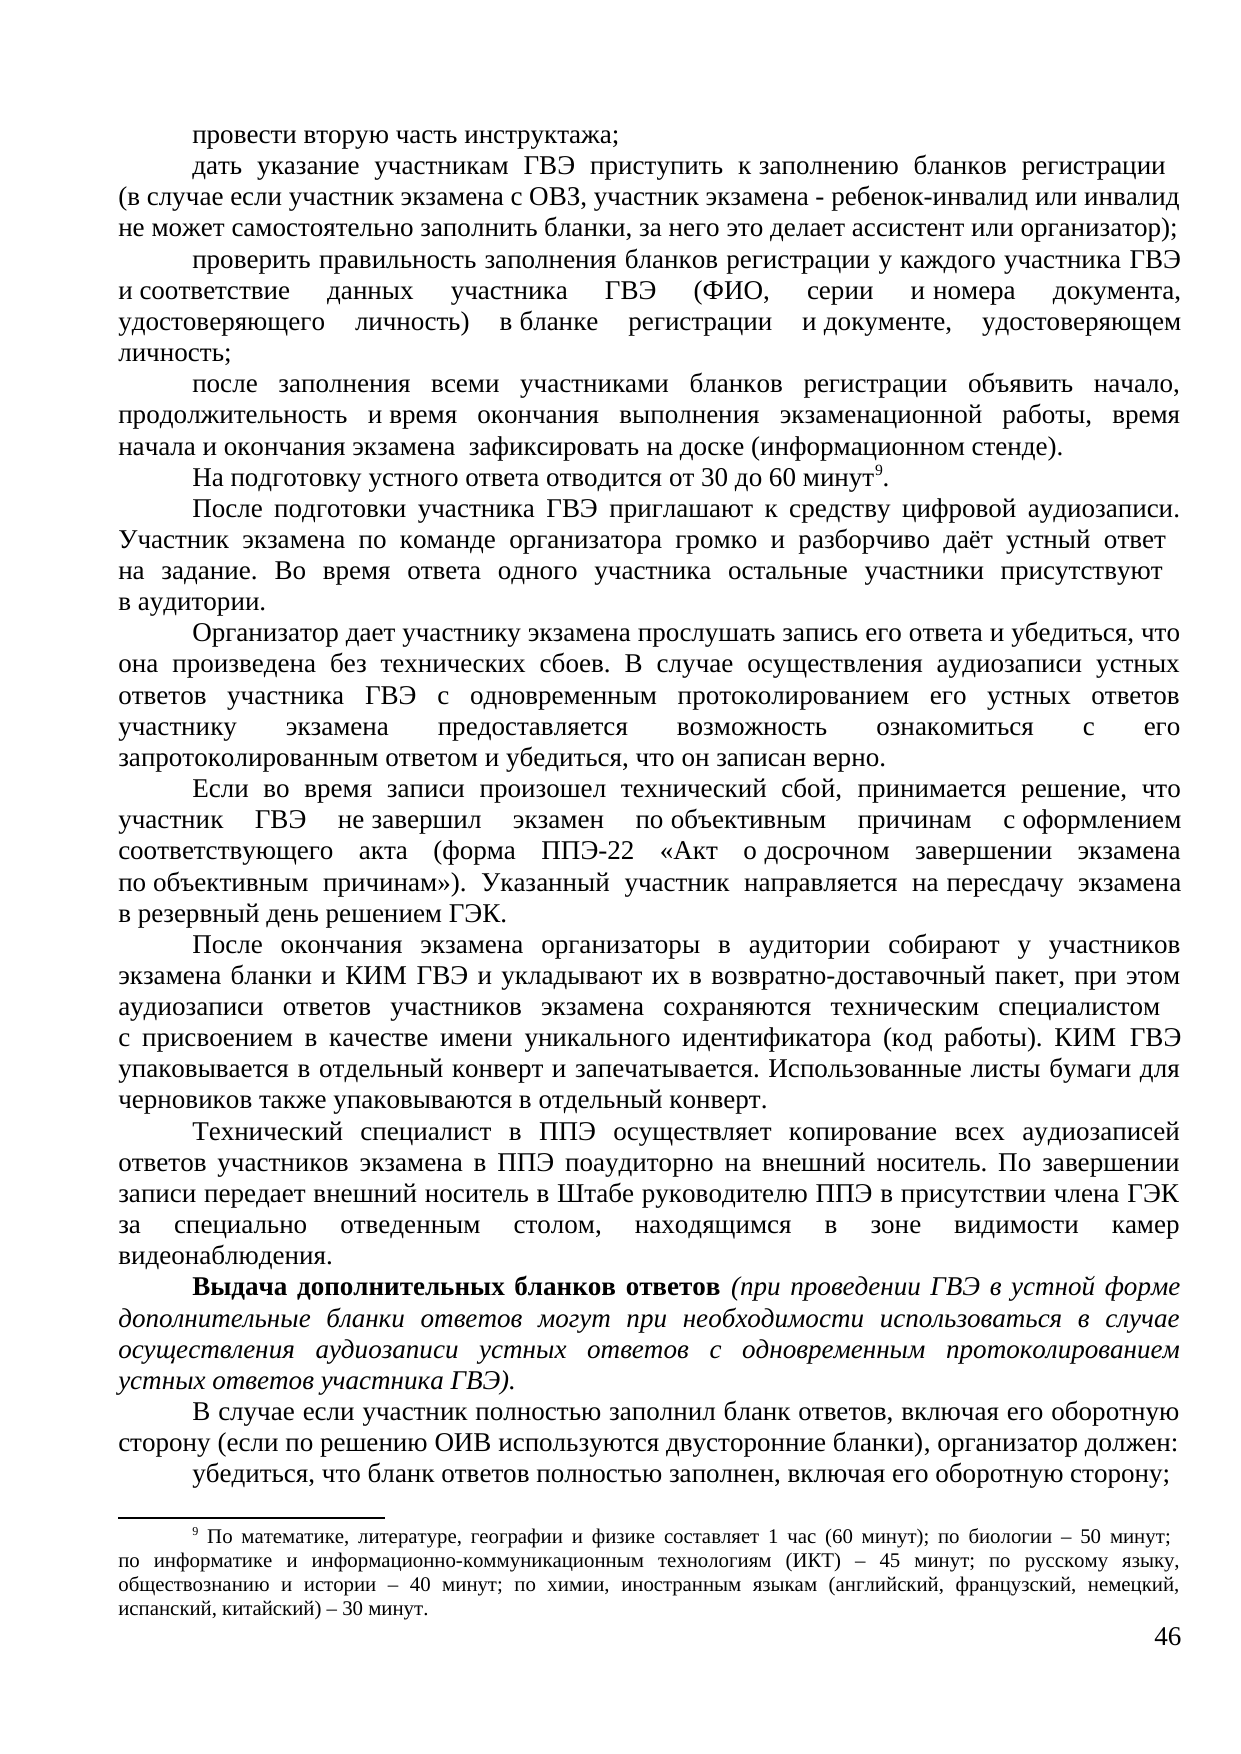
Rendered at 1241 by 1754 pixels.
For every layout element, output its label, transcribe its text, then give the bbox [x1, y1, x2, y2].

text проверить правильность заполнения бланков регистрации у каждого участника ГВЭ и соответствие данных участника ГВЭ (ФИО, серии и номера документа, удостоверяющего личность) в бланке регистрации и документе, удостоверяющем личность; [118, 243, 1181, 367]
text После окончания экзамена организаторы в аудитории собирают у участников экзамена бланки и КИМ ГВЭ и укладывают их в возвратно-доставочный пакет, при этом аудиозаписи ответов участников экзамена сохраняются техническим специалистом с присвоением в качестве имени уникального идентификатора (код работы). КИМ ГВЭ упаковывается в отдельный конверт и запечатывается. Использованные листы бумаги для черновиков также упаковываются в отдельный конверт. [118, 928, 1181, 1115]
text На подготовку устного ответа отводится от 30 до 60 минут. [118, 461, 1181, 492]
text Организатор дает участнику экзамена прослушать запись его ответа и убедиться, что она произведена без технических сбоев. В случае осуществления аудиозаписи устных ответов участника ГВЭ с одновременным протоколированием его устных ответов участнику экзамена предоставляется возможность ознакомиться с его запротоколированным ответом и убедиться, что он записан верно. [118, 616, 1181, 772]
text Технический специалист в ППЭ осуществляет копирование всех аудиозаписей ответов участников экзамена в ППЭ поаудиторно на внешний носитель. По завершении записи передает внешний носитель в Штабе руководителю ППЭ в присутствии члена ГЭК за специально отведенным столом, находящимся в зоне видимости камер видеонаблюдения. [118, 1115, 1181, 1271]
text После подготовки участника ГВЭ приглашают к средству цифровой аудиозаписи. Участник экзамена по команде организатора громко и разборчиво даёт устный ответ на задание. Во время ответа одного участника остальные участники присутствуют в аудитории. [118, 492, 1181, 616]
text Выдача дополнительных бланков ответов (при проведении ГВЭ в устной форме дополнительные бланки ответов могут при необходимости использоваться в случае осуществления аудиозаписи устных ответов с одновременным протоколированием устных ответов участника ГВЭ). [118, 1271, 1181, 1395]
text провести вторую часть инструктажа; [118, 118, 1181, 149]
text В случае если участник полностью заполнил бланк ответов, включая его оборотную сторону (если по решению ОИВ используются двусторонние бланки), организатор должен: [118, 1395, 1181, 1457]
text после заполнения всеми участниками бланков регистрации объявить начало, продолжительность и время окончания выполнения экзаменационной работы, время начала и окончания экзамена зафиксировать на доске (информационном стенде). [118, 367, 1181, 461]
text Если во время записи произошел технический сбой, принимается решение, что участник ГВЭ не завершил экзамен по объективным причинам с оформлением соответствующего акта (форма ППЭ-22 «Акт о досрочном завершении экзамена по объективным причинам»). Указанный участник направляется на пересдачу экзамена в резервный день решением ГЭК. [118, 772, 1181, 928]
text убедиться, что бланк ответов полностью заполнен, включая его оборотную сторону; [118, 1457, 1181, 1488]
text дать указание участникам ГВЭ приступить к заполнению бланков регистрации (в случае если участник экзамена с ОВЗ, участник экзамена - ребенок-инвалид или инвалид не может самостоятельно заполнить бланки, за него это делает ассистент или организатор); [118, 149, 1181, 243]
